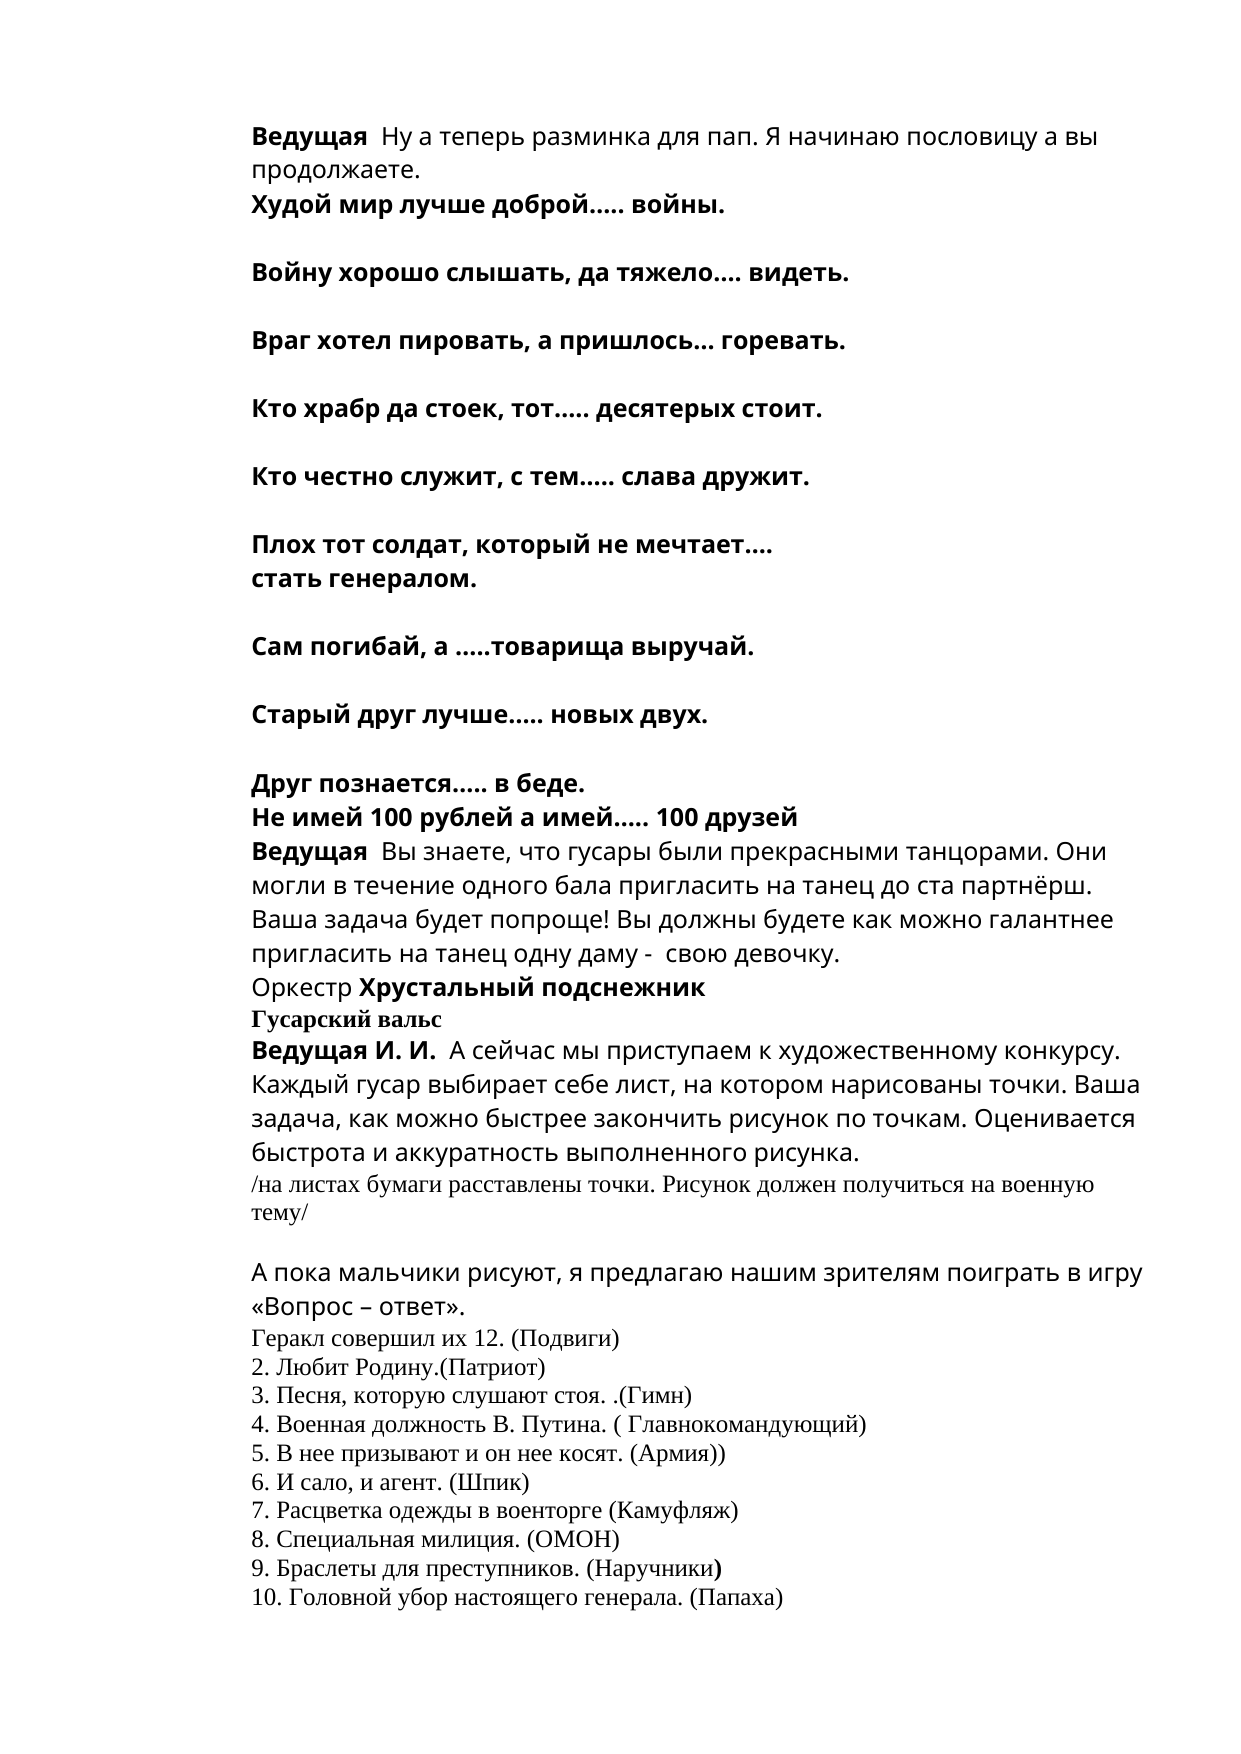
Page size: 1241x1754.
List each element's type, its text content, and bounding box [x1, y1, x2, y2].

text Ведущая И. И. А сейчас мы приступаем к художественному конкурсу. Каждый гусар выбирает себе лист, на котором нарисованы точки. Ваша задача, как можно быстрее закончить рисунок по точкам. Оценивается быстрота и аккуратность выполненного рисунка. /на листах бумаги расставлены точки. Рисунок должен получиться на военную тему/ [251, 1032, 1152, 1226]
text Кто честно служит, с тем….. слава дружит. [251, 459, 1152, 493]
text Не имей 100 рублей а имей….. 100 друзей [251, 799, 1152, 833]
text Оркестр Хрустальный подснежник [251, 970, 1152, 1004]
text Враг хотел пировать, а пришлось… горевать. [251, 322, 1152, 357]
text А пока мальчики рисуют, я предлагаю нашим зрителям поиграть в игру «Вопрос – ответ». [251, 1255, 1152, 1323]
text Худой мир лучше доброй….. войны. [251, 186, 1152, 220]
text стать генералом. [251, 561, 1152, 595]
text Старый друг лучше….. новых двух. [251, 697, 1152, 731]
text Ведущая Ну а теперь разминка для пап. Я начинаю пословицу а вы продолжаете. [251, 118, 1152, 186]
text Кто храбр да стоек, тот….. десятерых стоит. [251, 391, 1152, 425]
text Гусарский вальс [251, 1004, 1152, 1032]
text Плох тот солдат, который не мечтает…. [251, 527, 1152, 561]
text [251, 1323, 1152, 1611]
text Войну хорошо слышать, да тяжело…. видеть. [251, 254, 1152, 288]
text Друг познается….. в беде. [251, 765, 1152, 799]
text Ведущая Вы знаете, что гусары были прекрасными танцорами. Они могли в течение одного бала пригласить на танец до ста партнёрш. Ваша задача будет попроще! Вы должны будете как можно галантнее пригласить на танец одну даму - свою девочку. [251, 833, 1152, 970]
text Сам погибай, а …..товарища выручай. [251, 629, 1152, 663]
